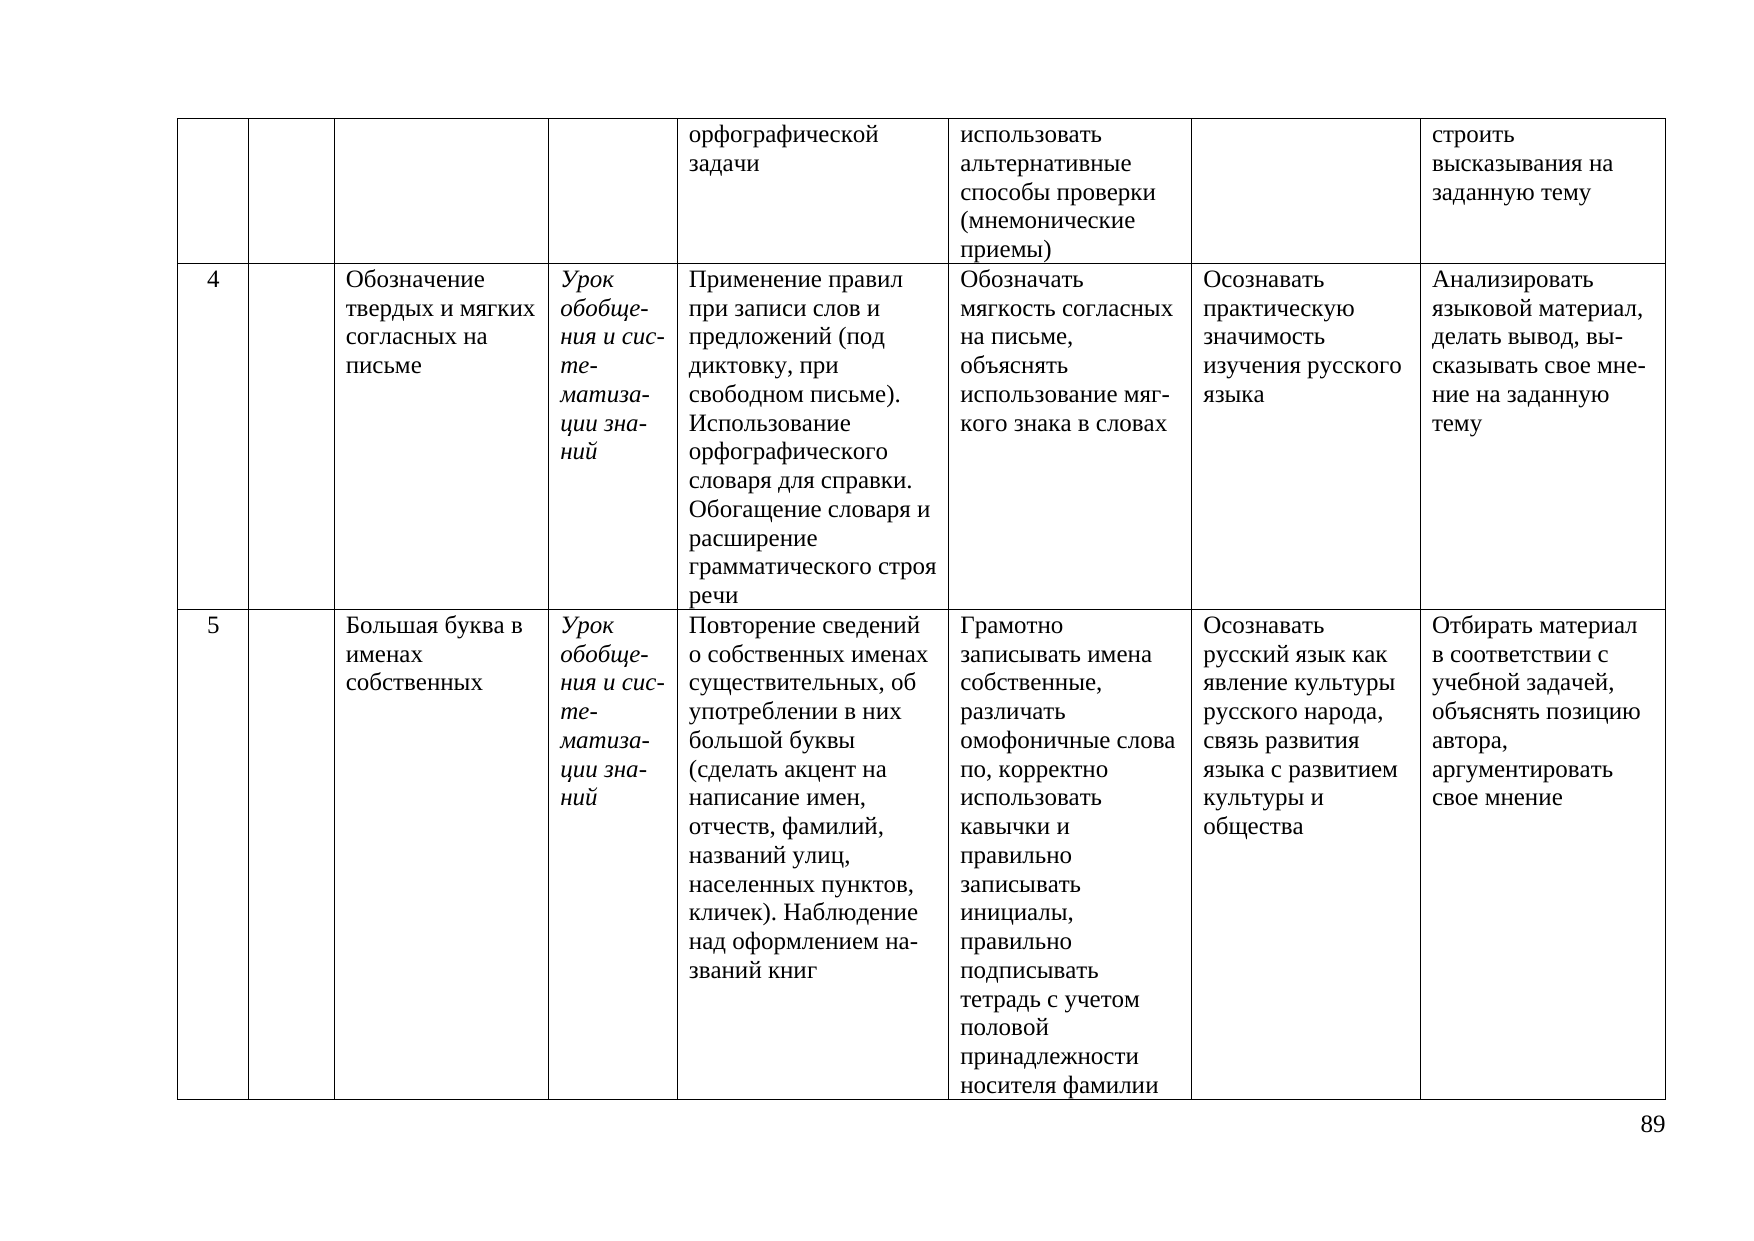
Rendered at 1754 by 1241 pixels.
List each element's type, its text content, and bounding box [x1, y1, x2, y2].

table_cell [249, 119, 334, 263]
table_cell Урок обобщения и систематизации знаний [549, 264, 677, 609]
table_cell [249, 264, 334, 609]
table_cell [949, 119, 1191, 263]
table_cell 3 [178, 119, 248, 263]
table_cell Урок обобщения и систематизации знаний [549, 610, 677, 1099]
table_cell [1421, 119, 1665, 263]
table_cell 4 [178, 264, 248, 609]
table_cell 5 [178, 610, 248, 1099]
table_cell [249, 610, 334, 1099]
table_cell Грамотно записывать имена собственные, различать омофоничные слова по, корректно использовать кавычки и правильно записывать инициалы, правильно подписывать тетрадь с учетом половой принадлежности носителя фамилии [949, 610, 1191, 1099]
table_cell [549, 119, 677, 263]
table_cell Применение правил при записи слов и предложений (под диктовку, при свободном письме). Использование орфографического словаря для справки. Обогащение словаря и расширение грамматического строя речи [678, 264, 948, 609]
table_cell Обозначение твердых и мягких согласных на письме [335, 264, 548, 609]
table_cell Большая буква в именах собственных [335, 610, 548, 1099]
table_cell Анализировать языковой материал, делать вывод, высказывать свое мнение на заданную тему [1421, 264, 1665, 609]
table_cell Повторение сведений о собственных именах существительных, об употреблении в них большой буквы (сделать акцент на написание имен, отчеств, фамилий, названий улиц, населенных пунктов, кличек). Наблюдение над оформлением названий книг [678, 610, 948, 1099]
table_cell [335, 119, 548, 263]
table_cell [1192, 119, 1420, 263]
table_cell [678, 119, 948, 263]
table_cell Отбирать материал в соответствии с учебной задачей, объяснять позицию автора, аргументировать свое мнение [1421, 610, 1665, 1099]
table_cell Осознавать практическую значимость изучения русского языка [1192, 264, 1420, 609]
table_cell Осознавать русский язык как явление культуры русского народа, связь развития языка с развитием культуры и общества [1192, 610, 1420, 1099]
table_cell Обозначать мягкость согласных на письме, объяснять использование мягкого знака в словах [949, 264, 1191, 609]
